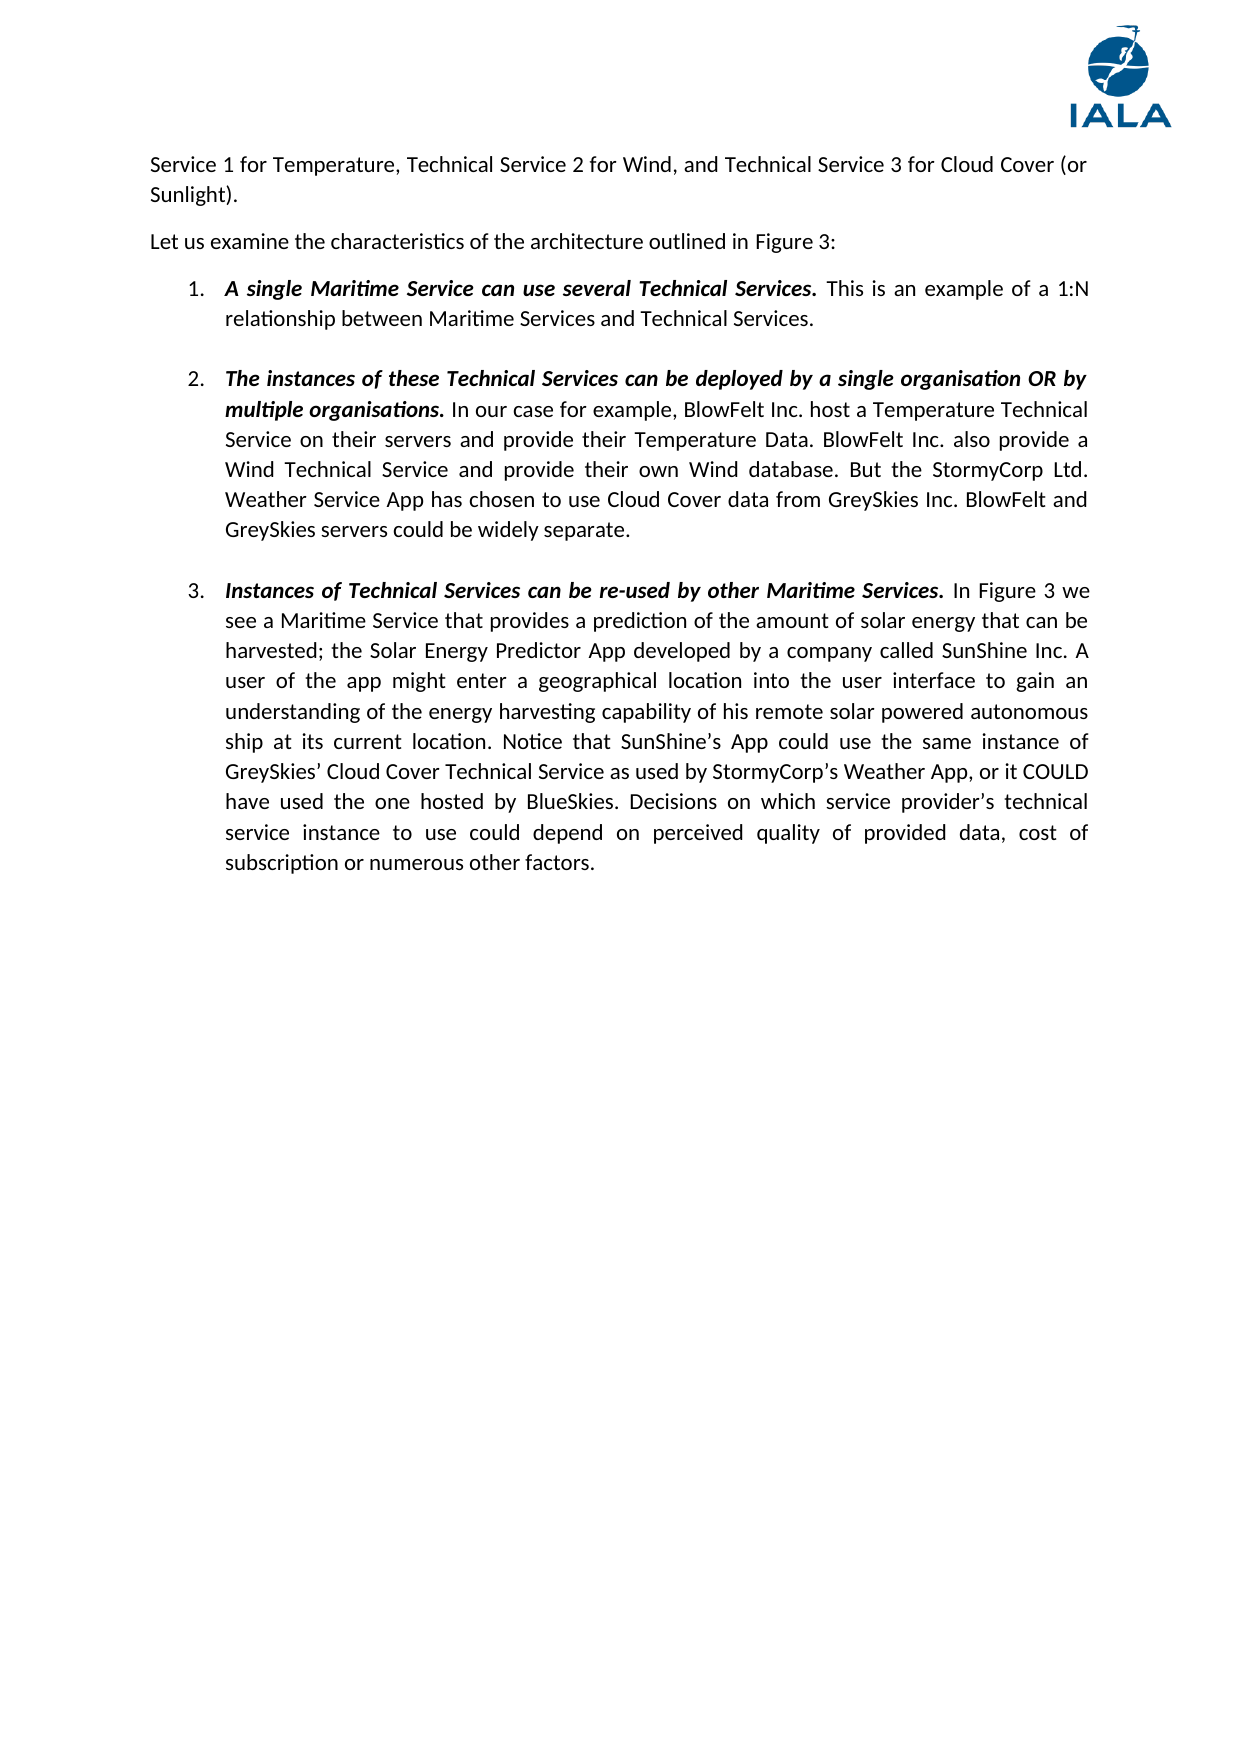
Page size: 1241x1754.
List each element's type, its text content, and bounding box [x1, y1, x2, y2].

text Let us examine the characteristics of the architecture outlined in Figure 3: [150, 227, 1090, 255]
picture [1047, 13, 1189, 150]
list Instances of Technical Services can be re-used by other Maritime Services. In Figure 3 we see a Maritime Service that provides a prediction of the amount of solar energy that can be harvested; the Solar Energy Predictor App developed by a company called SunShine Inc. A user of the app might enter a geographical location into the user interface to gain an understanding of the energy harvesting capability of his remote solar powered autonomous ship at its current location. Notice that SunShine’s App could use the same instance of GreySkies’ Cloud Cover Technical Service as used by StormyCorp’s Weather App, or it COULD have used the one hosted by BlueSkies. Decisions on which service provider’s technical service instance to use could depend on perceived quality of provided data, cost of subscription or numerous other factors. [187, 576, 1090, 876]
list A single Maritime Service can use several Technical Services. This is an example of a 1:N relationship between Maritime Services and Technical Services. [187, 274, 1090, 332]
list The instances of these Technical Services can be deployed by a single organisation OR by multiple organisations. In our case for example, BlowFelt Inc. host a Temperature Technical Service on their servers and provide their Temperature Data. BlowFelt Inc. also provide a Wind Technical Service and provide their own Wind database. But the StormyCorp Ltd. Weather Service App has chosen to use Cloud Cover data from GreySkies Inc. BlowFelt and GreySkies servers could be widely separate. [187, 364, 1090, 544]
